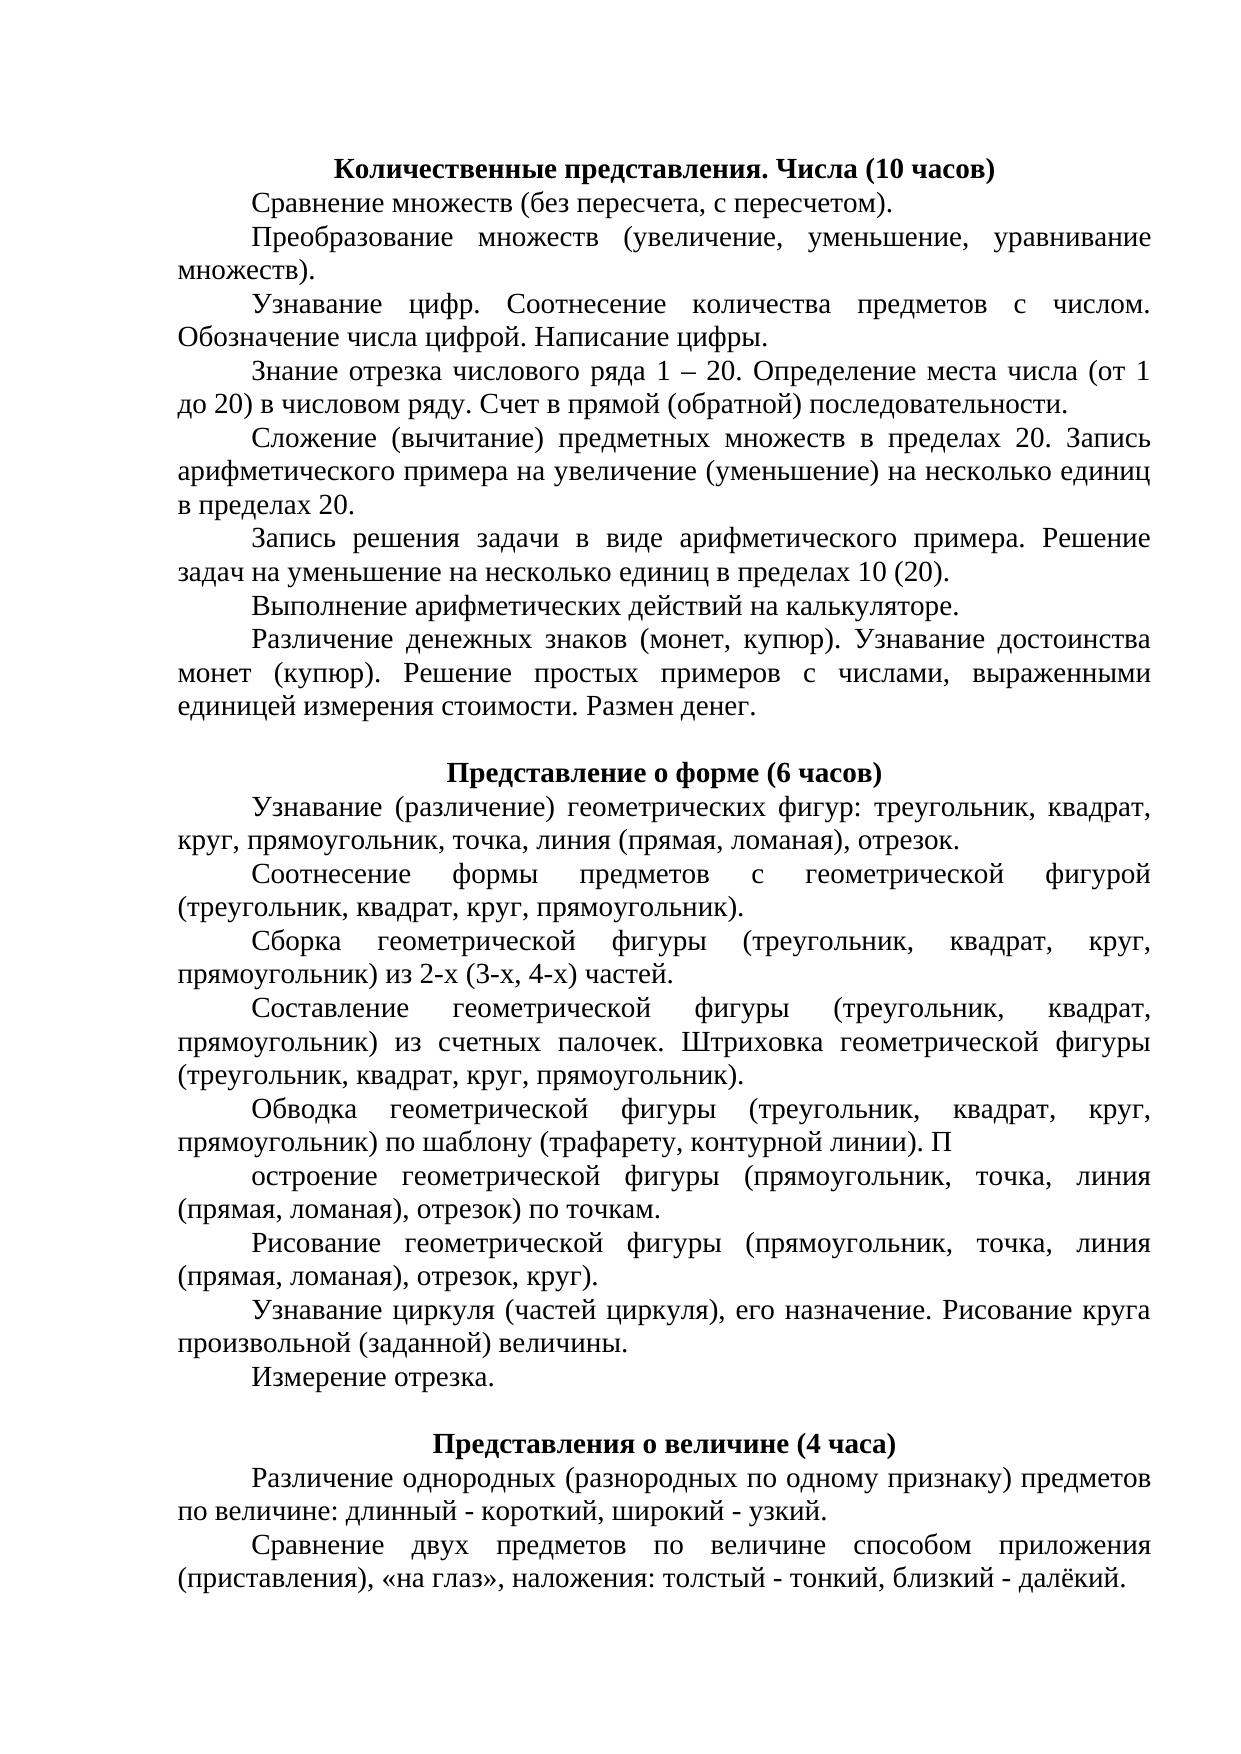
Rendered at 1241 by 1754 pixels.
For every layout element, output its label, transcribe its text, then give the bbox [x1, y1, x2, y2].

text Узнавание циркуля (частей циркуля), его назначение. Рисование круга произвольной (заданной) величины. [177, 1292, 1152, 1359]
text Преобразование множеств (увеличение, уменьшение, уравнивание множеств). [177, 219, 1152, 286]
text Сложение (вычитание) предметных множеств в пределах 20. Запись арифметического примера на увеличение (уменьшение) на несколько единиц в пределах 20. [177, 420, 1152, 521]
text Составление геометрической фигуры (треугольник, квадрат, прямоугольник) из счетных палочек. Штриховка геометрической фигуры (треугольник, квадрат, круг, прямоугольник). [177, 990, 1152, 1091]
text Измерение отрезка. [177, 1359, 1152, 1393]
text Представления о величине (4 часа) [177, 1426, 1152, 1460]
text Сравнение двух предметов по величине способом приложения (приставления), «на глаз», наложения: толстый - тонкий, близкий - далёкий. [177, 1527, 1152, 1594]
text Запись решения задачи в виде арифметического примера. Решение задач на уменьшение на несколько единиц в пределах 10 (20). [177, 521, 1152, 588]
text Количественные представления. Числа (10 часов) [177, 152, 1152, 185]
text Сборка геометрической фигуры (треугольник, квадрат, круг, прямоугольник) из 2-х (3-х, 4-х) частей. [177, 923, 1152, 990]
text Выполнение арифметических действий на калькуляторе. [177, 588, 1152, 621]
text Обводка геометрической фигуры (треугольник, квадрат, круг, прямоугольник) по шаблону (трафарету, контурной линии). П [177, 1091, 1152, 1158]
text Узнавание цифр. Соотнесение количества предметов с числом. Обозначение числа цифрой. Написание цифры. [177, 286, 1152, 353]
text Различение денежных знаков (монет, купюр). Узнавание достоинства монет (купюр). Решение простых примеров с числами, выраженными единицей измерения стоимости. Размен денег. [177, 621, 1152, 722]
text остроение геометрической фигуры (прямоугольник, точка, линия (прямая, ломаная), отрезок) по точкам. [177, 1158, 1152, 1225]
text Соотнесение формы предметов с геометрической фигурой (треугольник, квадрат, круг, прямоугольник). [177, 856, 1152, 923]
text Представление о форме (6 часов) [177, 755, 1152, 789]
text Различение однородных (разнородных по одному признаку) предметов по величине: длинный - короткий, широкий - узкий. [177, 1460, 1152, 1527]
text Рисование геометрической фигуры (прямоугольник, точка, линия (прямая, ломаная), отрезок, круг). [177, 1225, 1152, 1292]
text Сравнение множеств (без пересчета, с пересчетом). [177, 185, 1152, 219]
text Узнавание (различение) геометрических фигур: треугольник, квадрат, круг, прямоугольник, точка, линия (прямая, ломаная), отрезок. [177, 789, 1152, 856]
text Знание отрезка числового ряда 1 – 20. Определение места числа (от 1 до 20) в числовом ряду. Счет в прямой (обратной) последовательности. [177, 353, 1152, 420]
